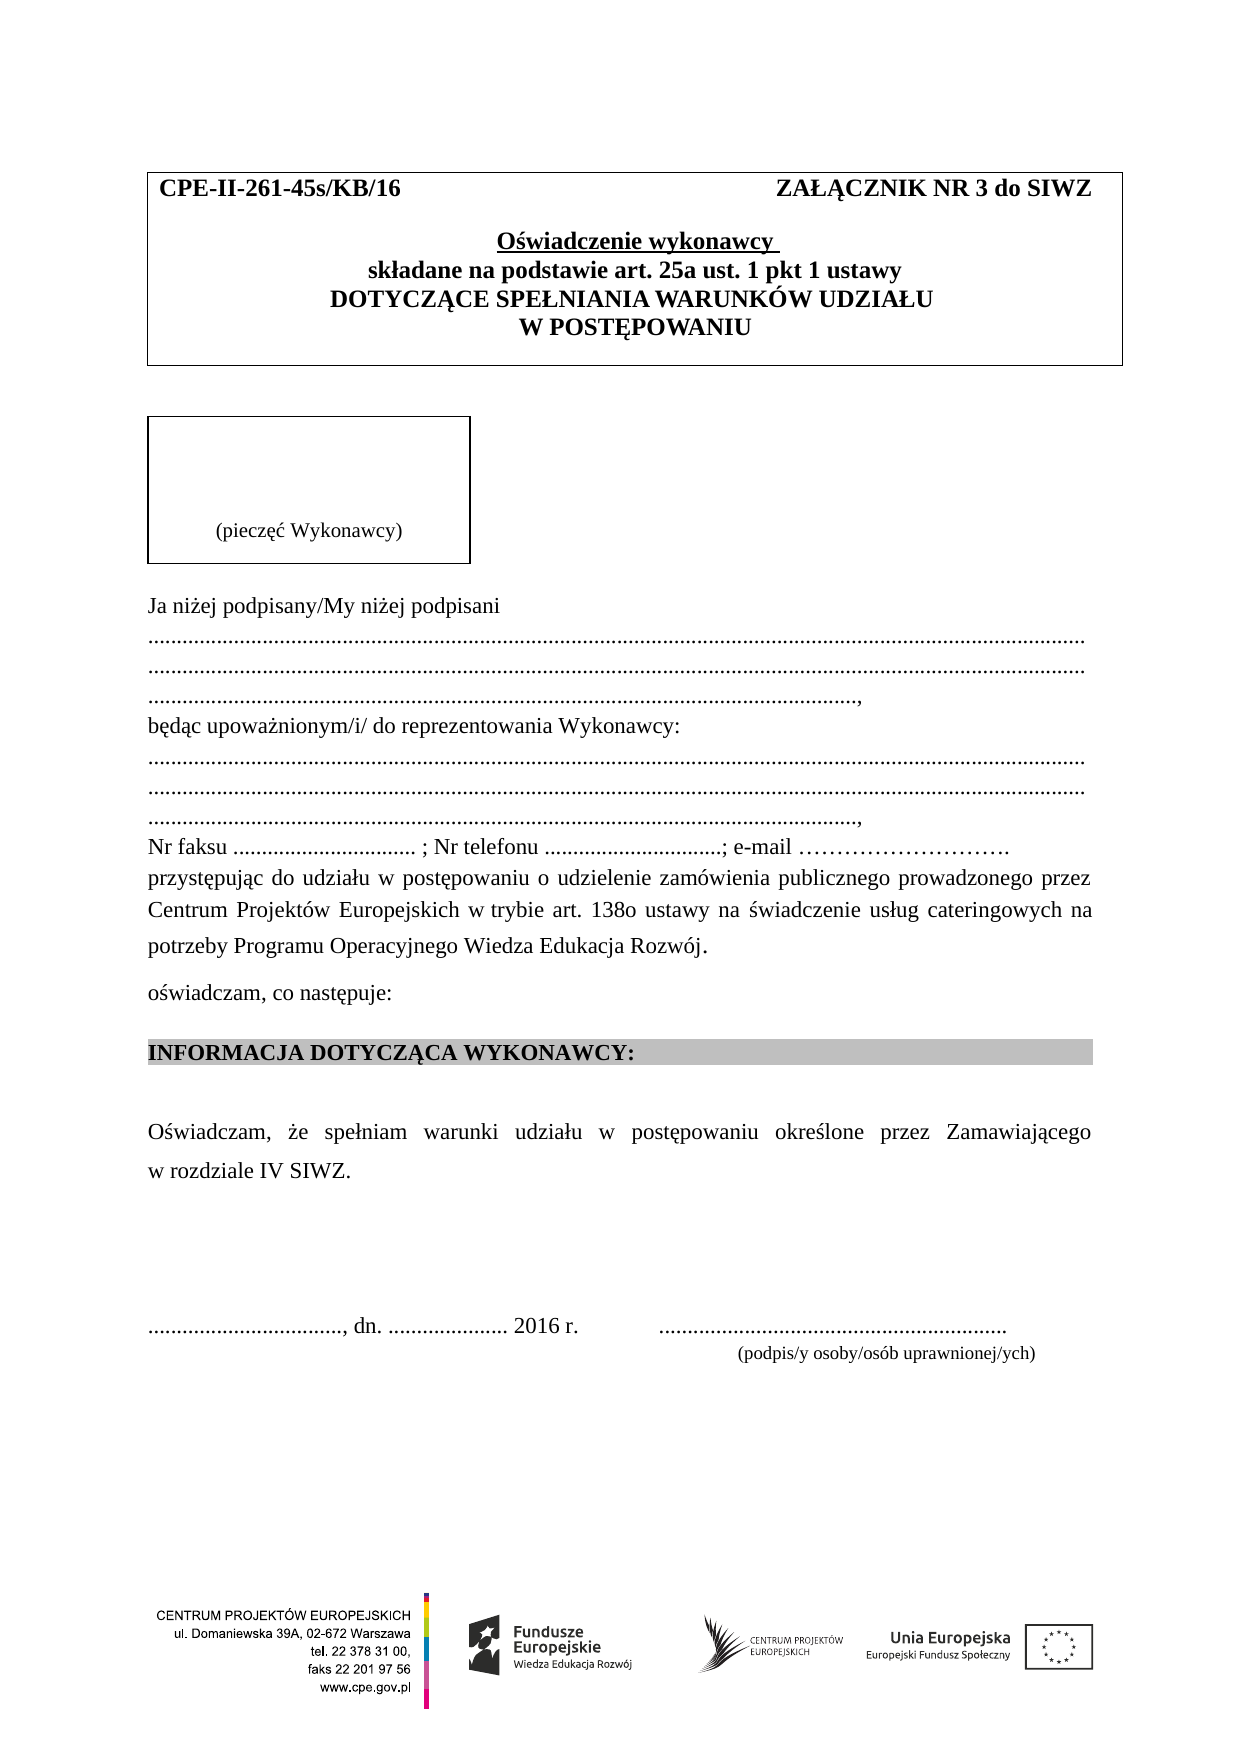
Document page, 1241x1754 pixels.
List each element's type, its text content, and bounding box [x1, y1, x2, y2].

text Nr faksu ................................ ; Nr telefonu ...............................; e-mail ………………………. [148, 833, 1093, 860]
text przystępując do udziału w postępowaniu o udzielenie zamówienia publicznego prowadzonego przez Centrum Projektów Europejskich w trybie art. 138o ustawy na świadczenie usług cateringowych na potrzeby Programu Operacyjnego Wiedza Edukacja Rozwój. [148, 864, 1093, 959]
text .................................., dn. ..................... 2016 r. ............................................................. [148, 1312, 1093, 1338]
text Ja niżej podpisany/My niżej podpisani [148, 592, 1093, 618]
text będąc upoważnionym/i/ do reprezentowania Wykonawcy: [148, 713, 1093, 739]
table_header CPE-II-261-45s/KB/16 ZAŁĄCZNIK NR 3 do SIWZ [148, 173, 1122, 226]
text INFORMACJA DOTYCZĄCA WYKONAWCY: [148, 1039, 1093, 1065]
text ...................................................................................................................................................................................................................................................................................................................................................................................................................................................................., [148, 622, 1093, 709]
text (pieczęć Wykonawcy) [149, 518, 469, 545]
table_cell Oświadczenie wykonawcy składane na podstawie art. 25a ust. 1 pkt 1 ustawy DOTYCZĄCE SPEŁNIANIA WARUNKÓW UDZIAŁU W POSTĘPOWANIU [148, 226, 1122, 365]
text (podpis/y osoby/osób uprawnionej/ych) [738, 1342, 1093, 1364]
text Oświadczam, że spełniam warunki udziału w postępowaniu określone przez Zamawiającego w rozdziale IV SIWZ. [148, 1118, 1093, 1184]
text oświadczam, co następuje: [148, 978, 1093, 1005]
text ...................................................................................................................................................................................................................................................................................................................................................................................................................................................................., [148, 743, 1093, 829]
